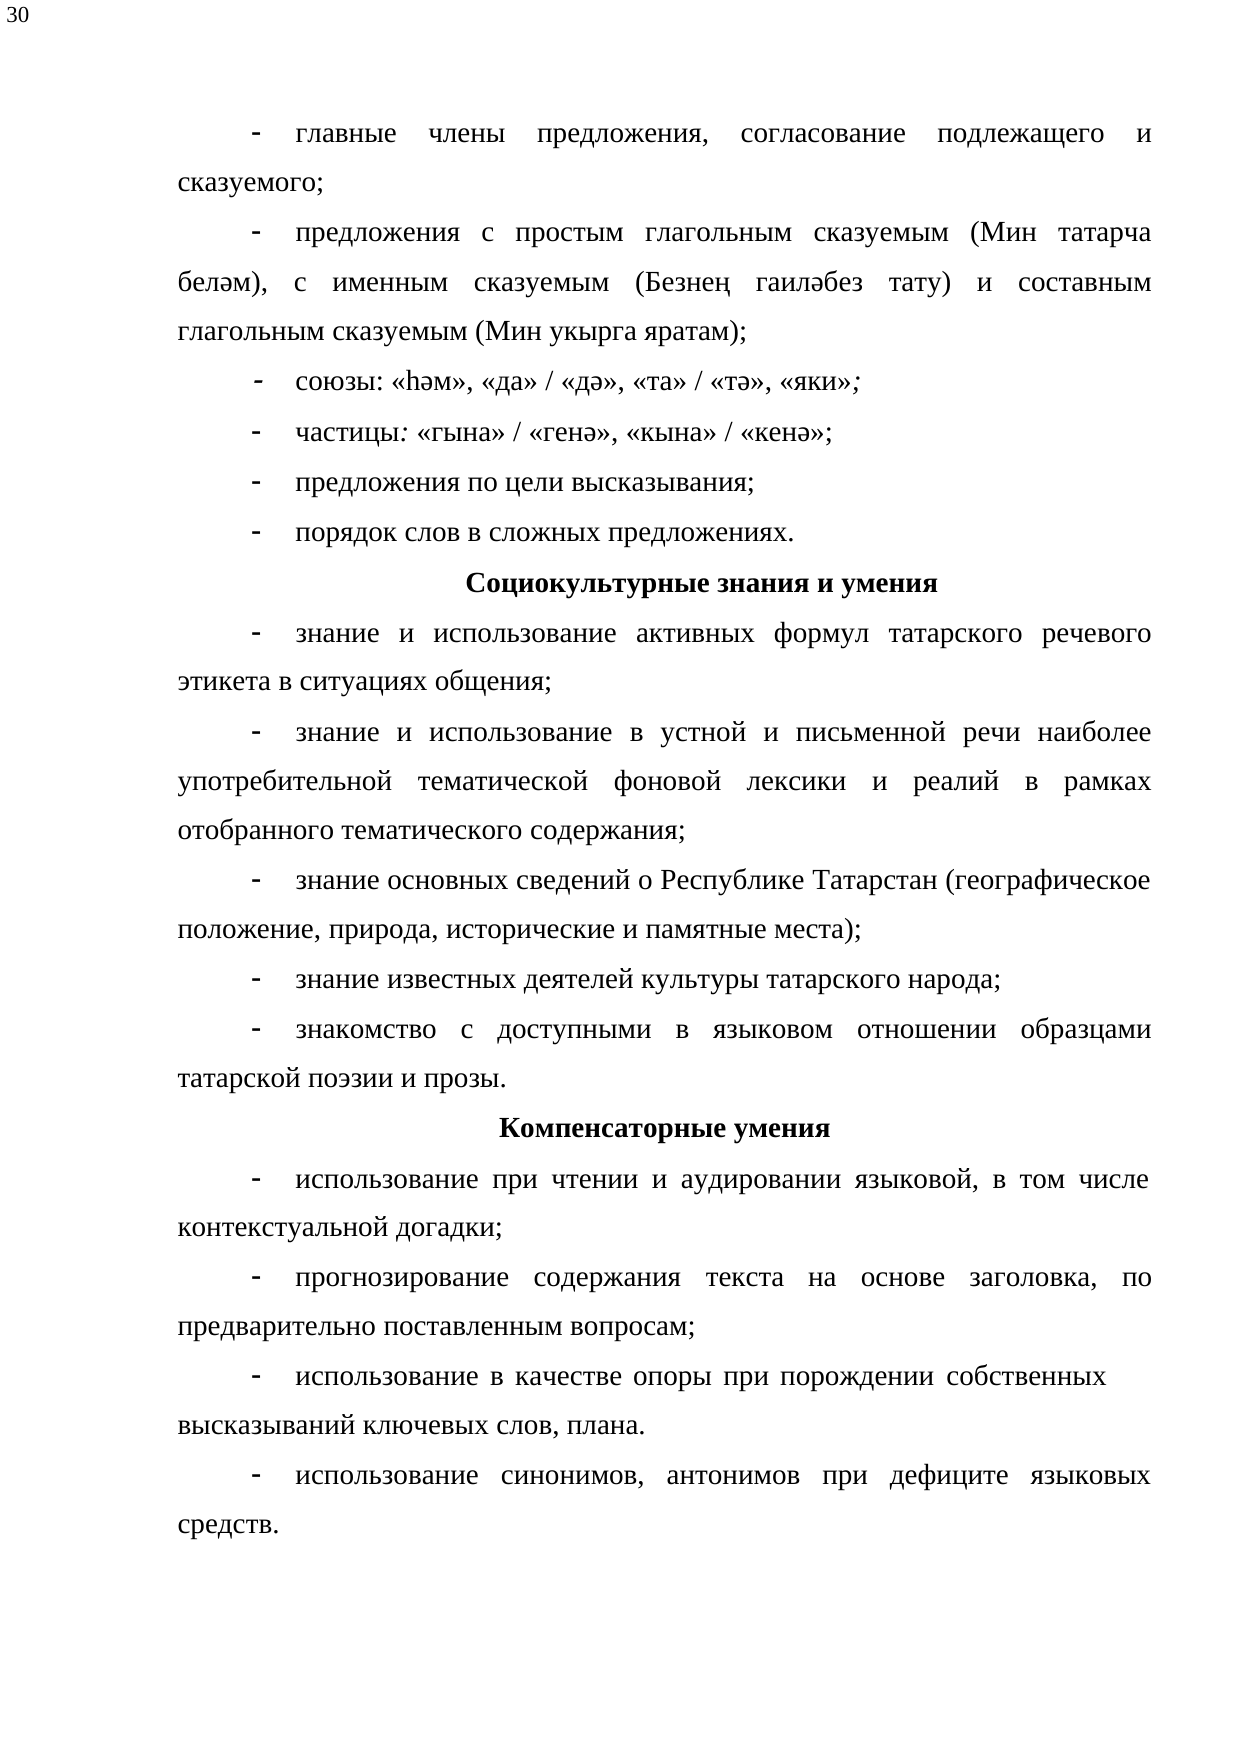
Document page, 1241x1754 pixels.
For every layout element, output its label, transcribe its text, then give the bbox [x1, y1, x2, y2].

list порядок слов в сложных предложениях. [251, 514, 1163, 548]
list союзы: «һәм», «да» / «дә», «та» / «тә», «яки»; [251, 363, 1163, 397]
list знание известных деятелей культуры татарского народа; [251, 961, 1163, 995]
list знание основных сведений о Республике Татарстан (географическое положение, природа, исторические и памятные места); [177, 862, 1151, 945]
list главные члены предложения, согласование подлежащего и сказуемого; [177, 116, 1152, 198]
subtitle Социокультурные знания и умения [465, 565, 1163, 598]
list предложения с простым глагольным сказуемым (Мин татарча беләм), с именным сказуемым (Безнең гаиләбез тату) и составным глагольным сказуемым (Мин укырга яратам); [177, 214, 1152, 347]
list использование синонимов, антонимов при дефиците языковых средств. [177, 1457, 1152, 1539]
list прогнозирование содержания текста на основе заголовка, по предварительно поставленным вопросам; [177, 1259, 1152, 1342]
list предложения по цели высказывания; [251, 464, 1163, 498]
list знание и использование активных формул татарского речевого этикета в ситуациях общения; [177, 615, 1152, 697]
list знакомство с доступными в языковом отношении образцами татарской поэзии и прозы. [177, 1011, 1152, 1094]
list использование в качестве опоры при порождении собственных высказываний ключевых слов, плана. [177, 1358, 1152, 1440]
list частицы: «гына» / «генә», «кына» / «кенә»; [251, 414, 1163, 447]
list использование при чтении и аудировании языковой, в том числе контекстуальной догадки; [177, 1161, 1151, 1243]
subtitle Компенсаторные умения [499, 1111, 1163, 1144]
list знание и использование в устной и письменной речи наиболее употребительной тематической фоновой лексики и реалий в рамках отобранного тематического содержания; [177, 714, 1152, 846]
